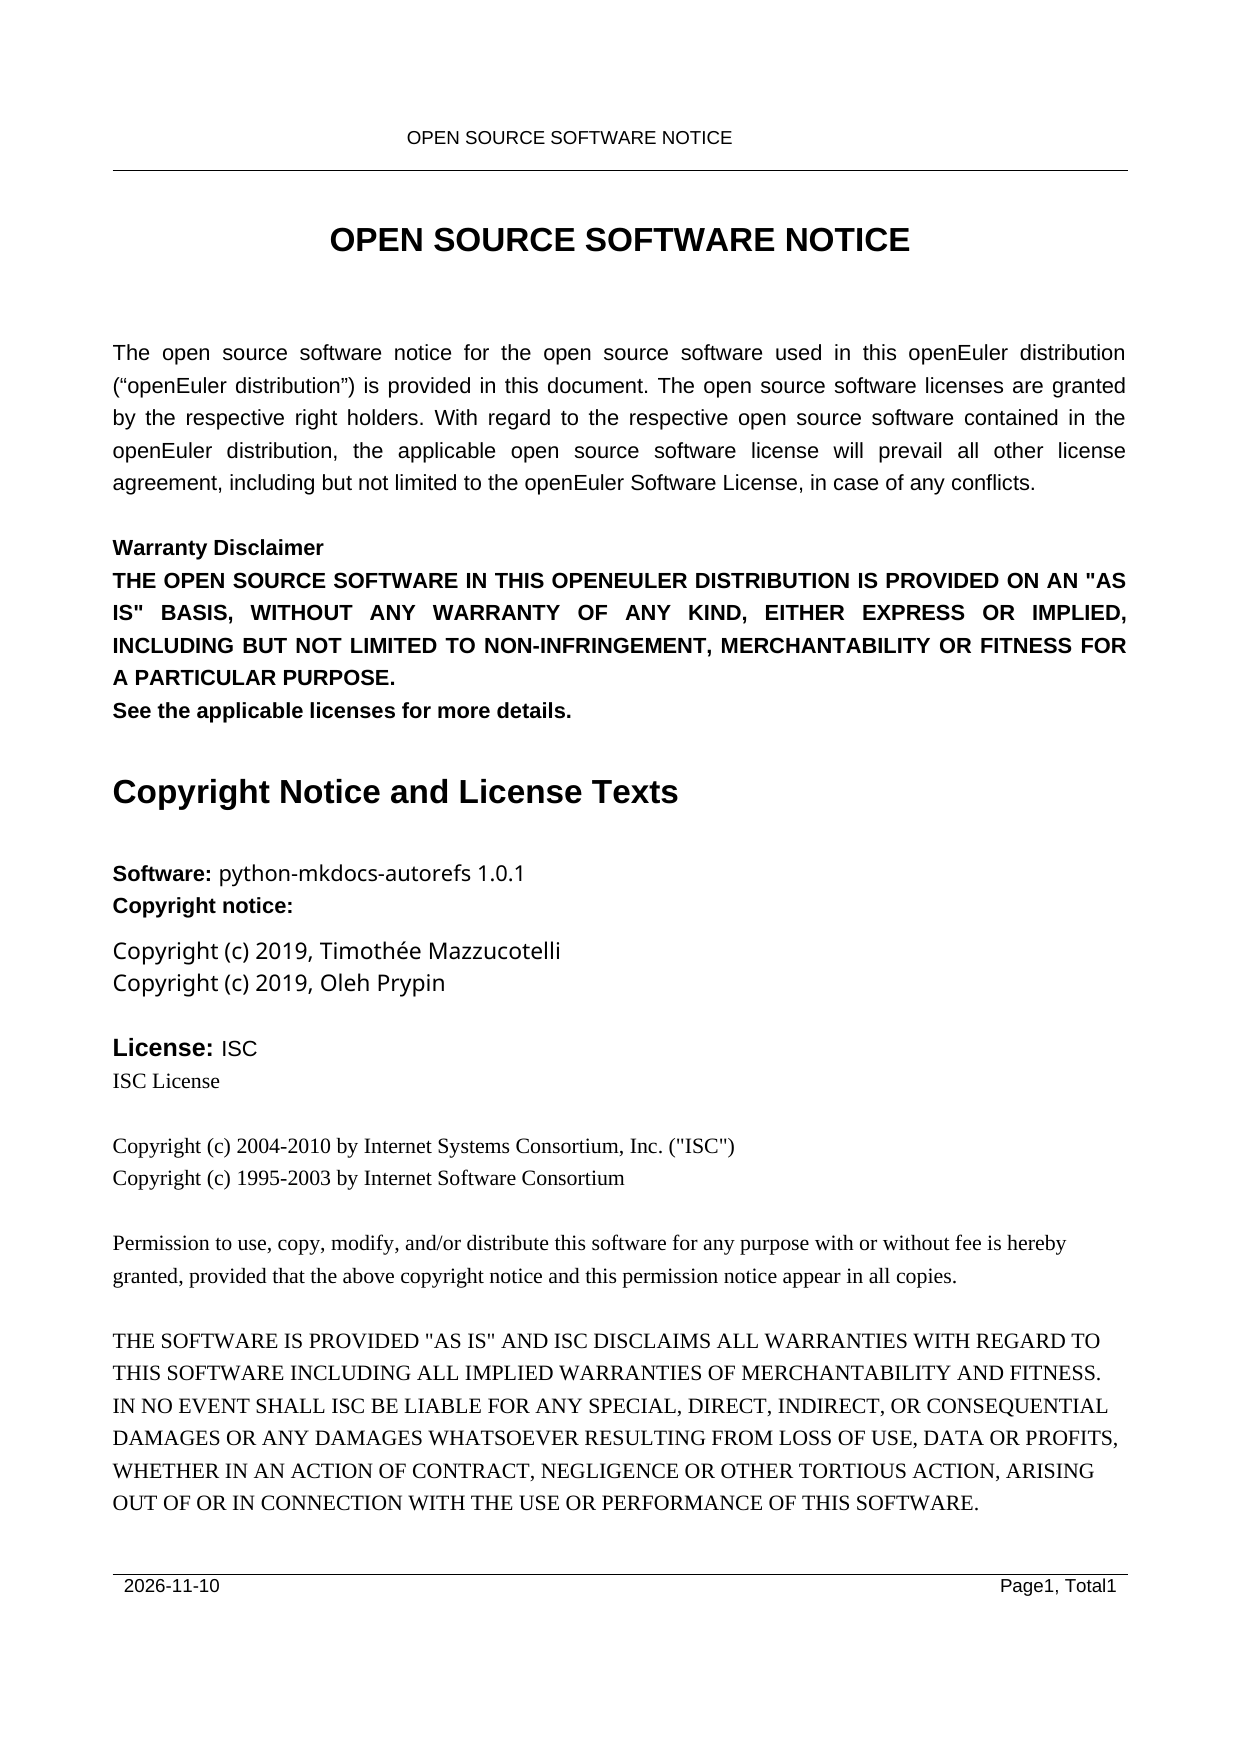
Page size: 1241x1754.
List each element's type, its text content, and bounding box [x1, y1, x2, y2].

text OPEN SOURCE SOFTWARE NOTICE [112, 206, 1128, 271]
text The open source software notice for the open source software used in this openEuler distribution (“openEuler distribution”) is provided in this document. The open source software licenses are granted by the respective right holders. With regard to the respective open source software contained in the openEuler distribution, the applicable open source software license will prevail all other license agreement, including but not limited to the openEuler Software License, in case of any conflicts. [112, 336, 1128, 499]
text Warranty Disclaimer [112, 531, 1128, 564]
text License: ISC [112, 1031, 1128, 1064]
text Copyright (c) 2019, Timothée Mazzucotelli Copyright (c) 2019, Oleh Prypin [112, 934, 1128, 1031]
text THE OPEN SOURCE SOFTWARE IN THIS OPENEULER DISTRIBUTION IS PROVIDED ON AN "AS IS" BASIS, WITHOUT ANY WARRANTY OF ANY KIND, EITHER EXPRESS OR IMPLIED, INCLUDING BUT NOT LIMITED TO NON-INFRINGEMENT, MERCHANTABILITY OR FITNESS FOR A PARTICULAR PURPOSE. See the applicable licenses for more details. [112, 564, 1128, 726]
text Copyright notice: [112, 889, 1128, 921]
title Software: python-mkdocs-autorefs 1.0.1 [112, 856, 1128, 889]
text ISC License Copyright (c) 2004-2010 by Internet Systems Consortium, Inc. ("ISC") Copyright (c) 1995-2003 by Internet Software Consortium Permission to use, copy, modify, and/or distribute this software for any purpose with or without fee is hereby granted, provided that the above copyright notice and this permission notice appear in all copies. THE SOFTWARE IS PROVIDED "AS IS" AND ISC DISCLAIMS ALL WARRANTIES WITH REGARD TO THIS SOFTWARE INCLUDING ALL IMPLIED WARRANTIES OF MERCHANTABILITY AND FITNESS. IN NO EVENT SHALL ISC BE LIABLE FOR ANY SPECIAL, DIRECT, INDIRECT, OR CONSEQUENTIAL DAMAGES OR ANY DAMAGES WHATSOEVER RESULTING FROM LOSS OF USE, DATA OR PROFITS, WHETHER IN AN ACTION OF CONTRACT, NEGLIGENCE OR OTHER TORTIOUS ACTION, ARISING OUT OF OR IN CONNECTION WITH THE USE OR PERFORMANCE OF THIS SOFTWARE. [112, 1064, 1128, 1519]
text Copyright Notice and License Texts [112, 759, 1128, 824]
